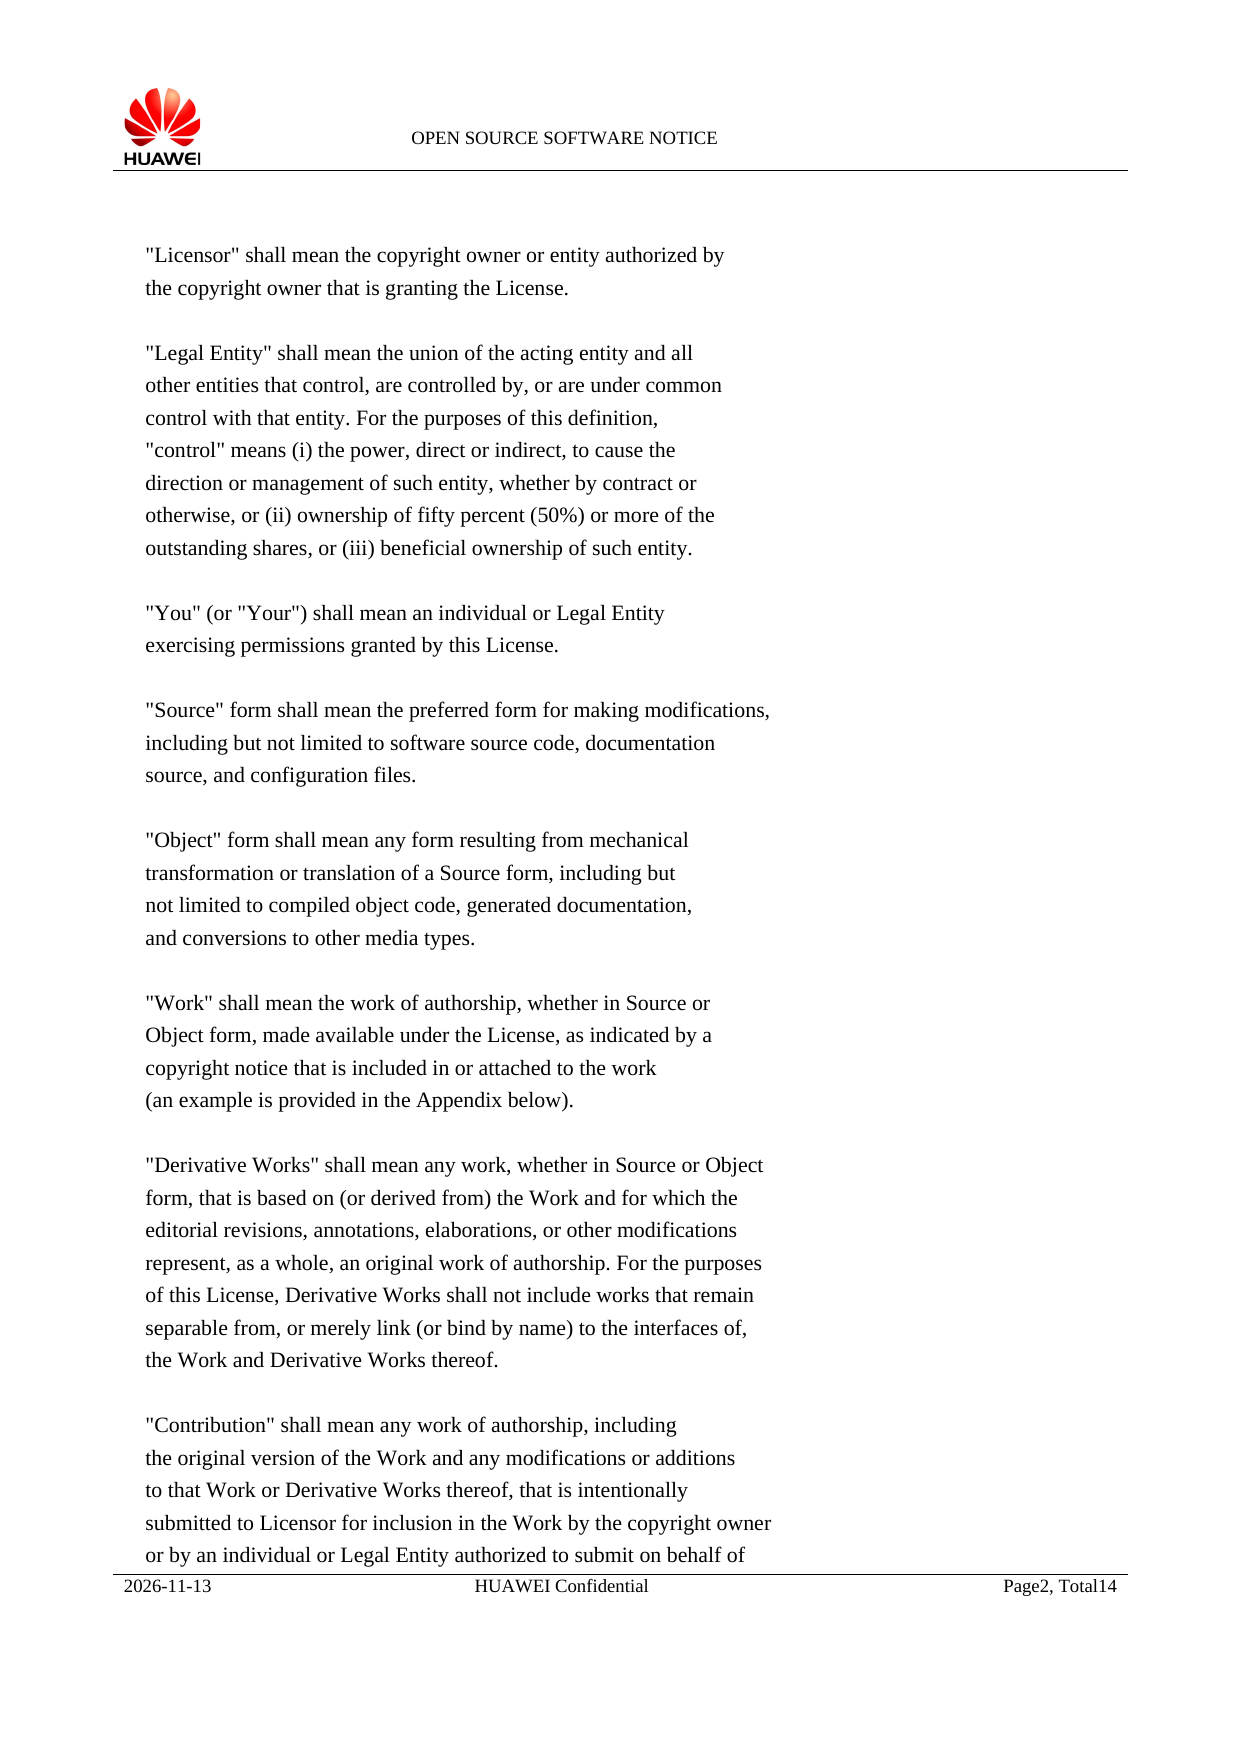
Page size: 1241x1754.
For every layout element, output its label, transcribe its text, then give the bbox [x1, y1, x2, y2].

picture [124, 88, 201, 165]
